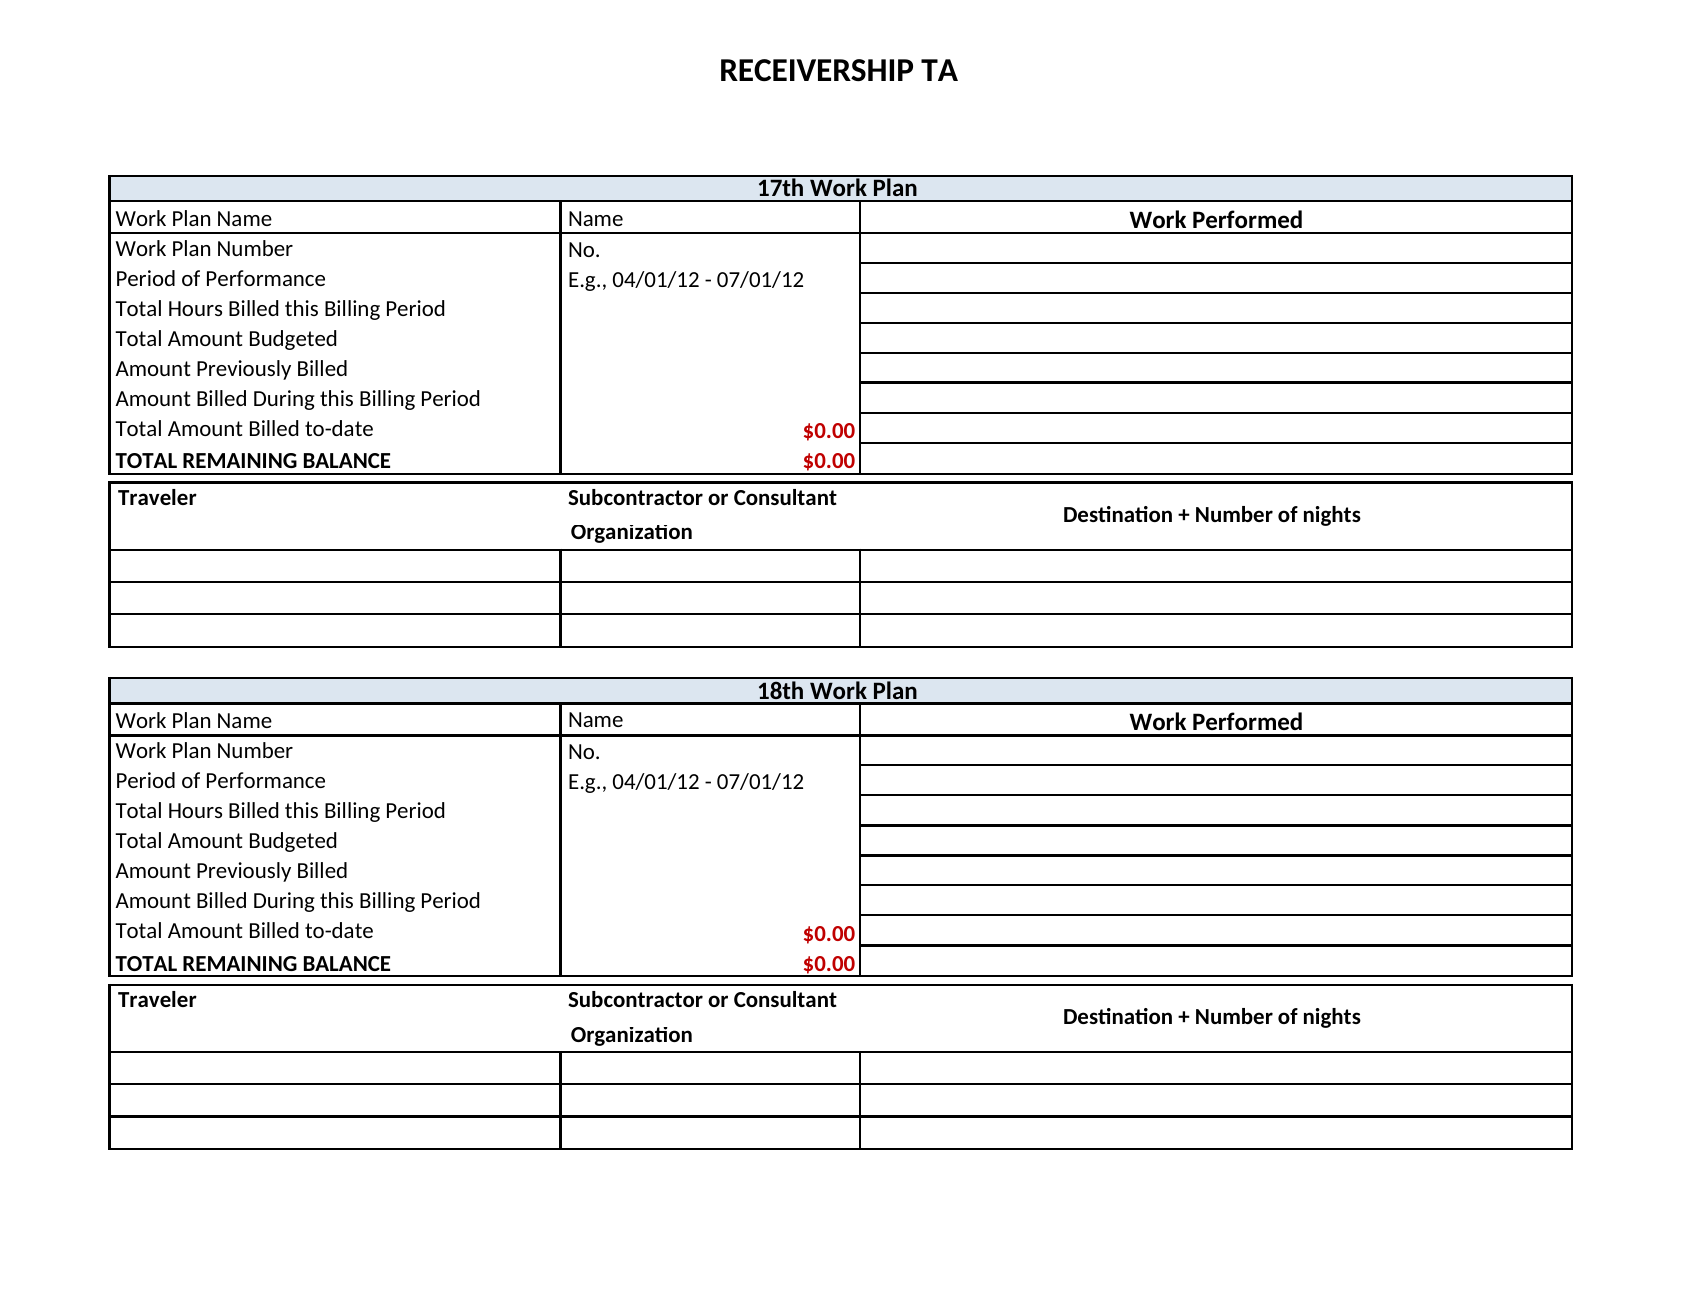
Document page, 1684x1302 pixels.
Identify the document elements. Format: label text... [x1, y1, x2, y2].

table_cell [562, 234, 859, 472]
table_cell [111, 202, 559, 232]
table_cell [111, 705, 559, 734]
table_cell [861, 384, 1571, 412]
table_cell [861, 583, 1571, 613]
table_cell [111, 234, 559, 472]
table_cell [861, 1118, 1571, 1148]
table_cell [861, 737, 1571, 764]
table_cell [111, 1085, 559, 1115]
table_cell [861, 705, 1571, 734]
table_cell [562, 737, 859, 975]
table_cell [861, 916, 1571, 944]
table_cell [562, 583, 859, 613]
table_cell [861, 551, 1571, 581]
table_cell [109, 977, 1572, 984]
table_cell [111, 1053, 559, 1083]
text RECEIVERSHIP TA [103, 52, 1574, 89]
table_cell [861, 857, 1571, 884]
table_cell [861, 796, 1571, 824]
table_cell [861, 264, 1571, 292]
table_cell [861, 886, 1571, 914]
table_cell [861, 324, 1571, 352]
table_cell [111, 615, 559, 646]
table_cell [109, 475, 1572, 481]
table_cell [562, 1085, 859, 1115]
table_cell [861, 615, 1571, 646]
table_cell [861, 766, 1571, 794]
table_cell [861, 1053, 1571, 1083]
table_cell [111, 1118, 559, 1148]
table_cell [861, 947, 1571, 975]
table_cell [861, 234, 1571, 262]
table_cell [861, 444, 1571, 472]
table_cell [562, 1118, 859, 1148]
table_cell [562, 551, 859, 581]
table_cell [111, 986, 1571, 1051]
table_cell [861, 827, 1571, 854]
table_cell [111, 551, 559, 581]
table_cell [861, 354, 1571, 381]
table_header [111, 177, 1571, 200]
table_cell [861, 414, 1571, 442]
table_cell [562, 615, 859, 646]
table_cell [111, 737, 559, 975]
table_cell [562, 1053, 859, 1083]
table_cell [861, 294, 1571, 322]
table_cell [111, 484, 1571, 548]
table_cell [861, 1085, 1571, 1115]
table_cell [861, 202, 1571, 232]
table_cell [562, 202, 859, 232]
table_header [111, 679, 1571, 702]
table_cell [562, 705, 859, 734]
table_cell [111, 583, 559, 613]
